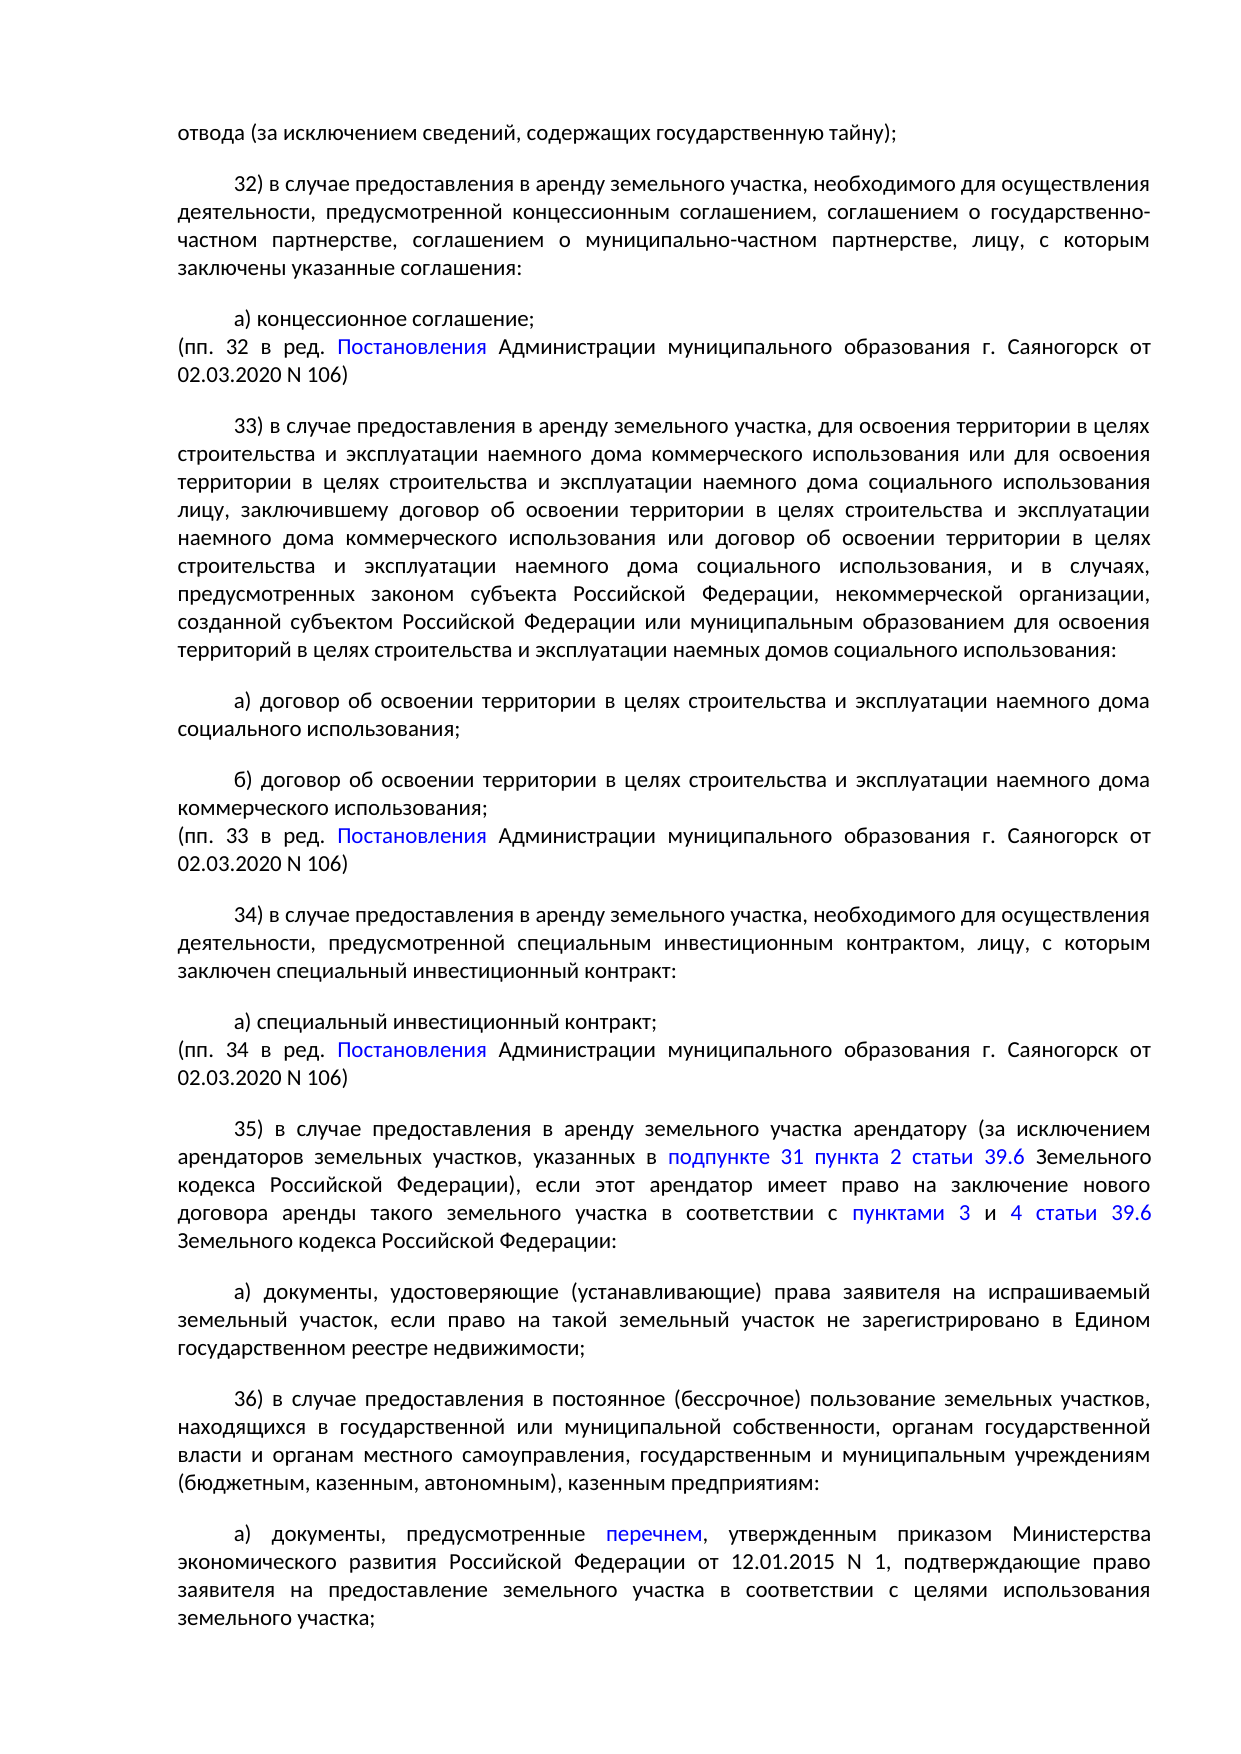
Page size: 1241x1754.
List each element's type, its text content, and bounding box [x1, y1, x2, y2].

text 36) в случае предоставления в постоянное (бессрочное) пользование земельных участков, находящихся в государственной или муниципальной собственности, органам государственной власти и органам местного самоуправления, государственным и муниципальным учреждениям (бюджетным, казенным, автономным), казенным предприятиям: [177, 1384, 1152, 1496]
text (пп. 32 в ред. Постановления Администрации муниципального образования г. Саяногорск от 02.03.2020 N 106) [177, 332, 1152, 388]
text а) договор об освоении территории в целях строительства и эксплуатации наемного дома социального использования; [177, 686, 1152, 742]
text 35) в случае предоставления в аренду земельного участка арендатору (за исключением арендаторов земельных участков, указанных в подпункте 31 пункта 2 статьи 39.6 Земельного кодекса Российской Федерации), если этот арендатор имеет право на заключение нового договора аренды такого земельного участка в соответствии с пунктами 3 и 4 статьи 39.6 Земельного кодекса Российской Федерации: [177, 1114, 1152, 1254]
text а) документы, удостоверяющие (устанавливающие) права заявителя на испрашиваемый земельный участок, если право на такой земельный участок не зарегистрировано в Едином государственном реестре недвижимости; [177, 1277, 1152, 1361]
text 32) в случае предоставления в аренду земельного участка, необходимого для осуществления деятельности, предусмотренной концессионным соглашением, соглашением о государственно-частном партнерстве, соглашением о муниципально-частном партнерстве, лицу, с которым заключены указанные соглашения: [177, 169, 1152, 281]
text (пп. 33 в ред. Постановления Администрации муниципального образования г. Саяногорск от 02.03.2020 N 106) [177, 821, 1152, 877]
text (пп. 34 в ред. Постановления Администрации муниципального образования г. Саяногорск от 02.03.2020 N 106) [177, 1035, 1152, 1091]
text а) специальный инвестиционный контракт; [177, 1007, 1152, 1035]
text 33) в случае предоставления в аренду земельного участка, для освоения территории в целях строительства и эксплуатации наемного дома коммерческого использования или для освоения территории в целях строительства и эксплуатации наемного дома социального использования лицу, заключившему договор об освоении территории в целях строительства и эксплуатации наемного дома коммерческого использования или договор об освоении территории в целях строительства и эксплуатации наемного дома социального использования, и в случаях, предусмотренных законом субъекта Российской Федерации, некоммерческой организации, созданной субъектом Российской Федерации или муниципальным образованием для освоения территорий в целях строительства и эксплуатации наемных домов социального использования: [177, 411, 1152, 663]
text б) договор об освоении территории в целях строительства и эксплуатации наемного дома коммерческого использования; [177, 765, 1152, 821]
text 34) в случае предоставления в аренду земельного участка, необходимого для осуществления деятельности, предусмотренной специальным инвестиционным контрактом, лицу, с которым заключен специальный инвестиционный контракт: [177, 900, 1152, 984]
text а) концессионное соглашение; [177, 304, 1152, 332]
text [177, 118, 1152, 146]
